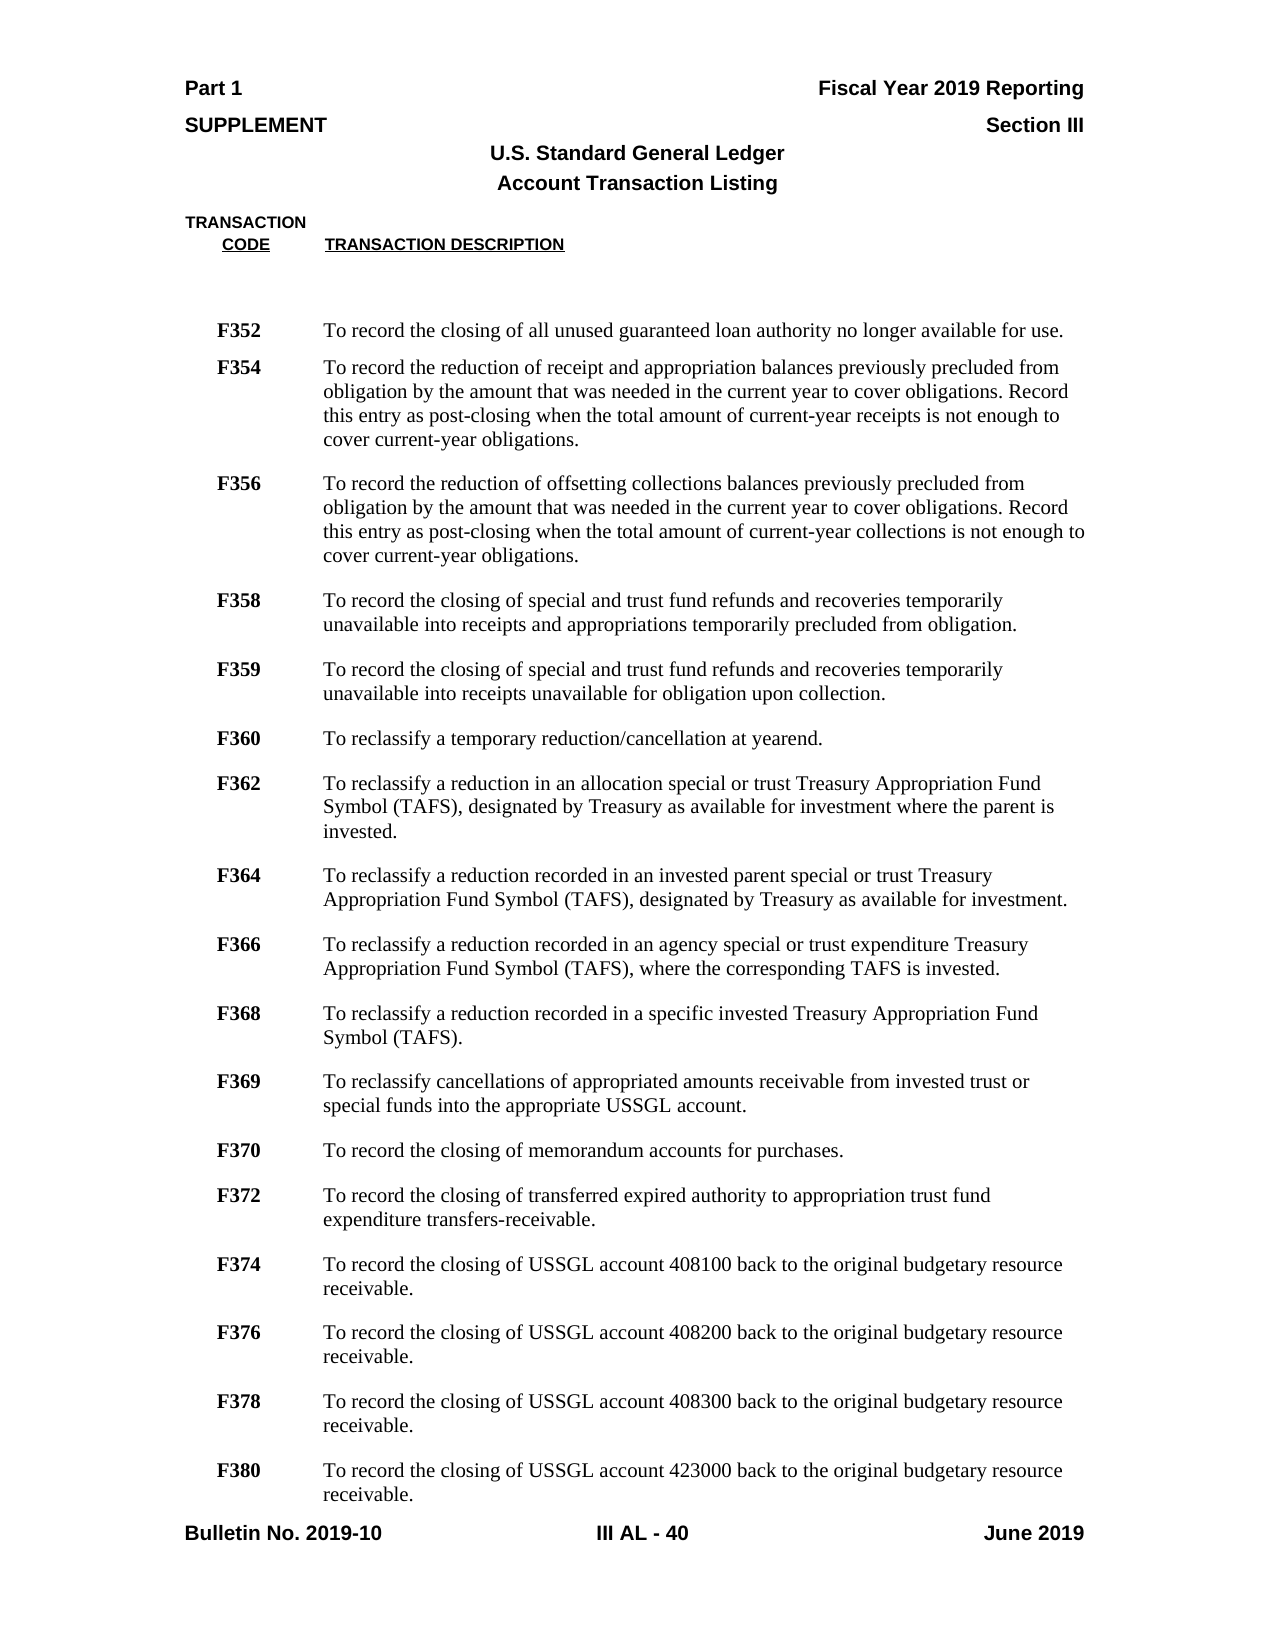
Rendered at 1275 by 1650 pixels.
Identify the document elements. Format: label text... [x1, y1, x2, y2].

table_cell To reclassify a reduction recorded in a specific invested Treasury Appropriation Fund Symbol (TAFS). [323, 1001, 1091, 1069]
table_cell F358 [217, 588, 323, 657]
table_cell F376 [217, 1320, 323, 1389]
table_header F352 [217, 318, 323, 355]
table_cell F372 [217, 1183, 323, 1252]
table_cell To reclassify a temporary reduction/cancellation at yearend. [323, 725, 1091, 770]
table_cell To reclassify a reduction recorded in an agency special or trust expenditure Treasury Appropriation Fund Symbol (TAFS), where the corresponding TAFS is invested. [323, 932, 1091, 1001]
table_cell F362 [217, 770, 323, 863]
table_cell To record the closing of special and trust fund refunds and recoveries temporarily unavailable into receipts and appropriations temporarily precluded from obligation. [323, 588, 1091, 657]
table_cell F359 [217, 657, 323, 725]
table_cell To record the closing of memorandum accounts for purchases. [323, 1138, 1091, 1183]
table_cell To record the reduction of receipt and appropriation balances previously precluded from obligation by the amount that was needed in the current year to cover obligations. Record this entry as post-closing when the total amount of current-year receipts is not enough to cover current-year obligations. [323, 355, 1091, 471]
table_cell F370 [217, 1138, 323, 1183]
table_cell To record the closing of USSGL account 408100 back to the original budgetary resource receivable. [323, 1252, 1091, 1320]
table_cell F354 [217, 355, 323, 471]
table_cell F364 [217, 863, 323, 932]
table_cell F378 [217, 1389, 323, 1458]
table_cell F374 [217, 1252, 323, 1320]
table_cell To record the closing of USSGL account 423000 back to the original budgetary resource receivable. [323, 1458, 1091, 1518]
table_cell F380 [217, 1458, 323, 1518]
table_cell To record the closing of special and trust fund refunds and recoveries temporarily unavailable into receipts unavailable for obligation upon collection. [323, 657, 1091, 725]
table_cell To reclassify a reduction in an allocation special or trust Treasury Appropriation Fund Symbol (TAFS), designated by Treasury as available for investment where the parent is invested. [323, 770, 1091, 863]
table_cell F366 [217, 932, 323, 1001]
table_cell To record the closing of USSGL account 408200 back to the original budgetary resource receivable. [323, 1320, 1091, 1389]
table_cell F360 [217, 725, 323, 770]
table_cell To record the reduction of offsetting collections balances previously precluded from obligation by the amount that was needed in the current year to cover obligations. Record this entry as post-closing when the total amount of current-year collections is not enough to cover current-year obligations. [323, 471, 1091, 588]
table_cell To reclassify a reduction recorded in an invested parent special or trust Treasury Appropriation Fund Symbol (TAFS), designated by Treasury as available for investment. [323, 863, 1091, 932]
table_cell F368 [217, 1001, 323, 1069]
table_cell To reclassify cancellations of appropriated amounts receivable from invested trust or special funds into the appropriate USSGL account. [323, 1069, 1091, 1138]
table_cell To record the closing of USSGL account 408300 back to the original budgetary resource receivable. [323, 1389, 1091, 1458]
table_cell To record the closing of transferred expired authority to appropriation trust fund expenditure transfers-receivable. [323, 1183, 1091, 1252]
table_header To record the closing of all unused guaranteed loan authority no longer available for use. [323, 318, 1091, 355]
table_cell F369 [217, 1069, 323, 1138]
table_cell F356 [217, 471, 323, 588]
